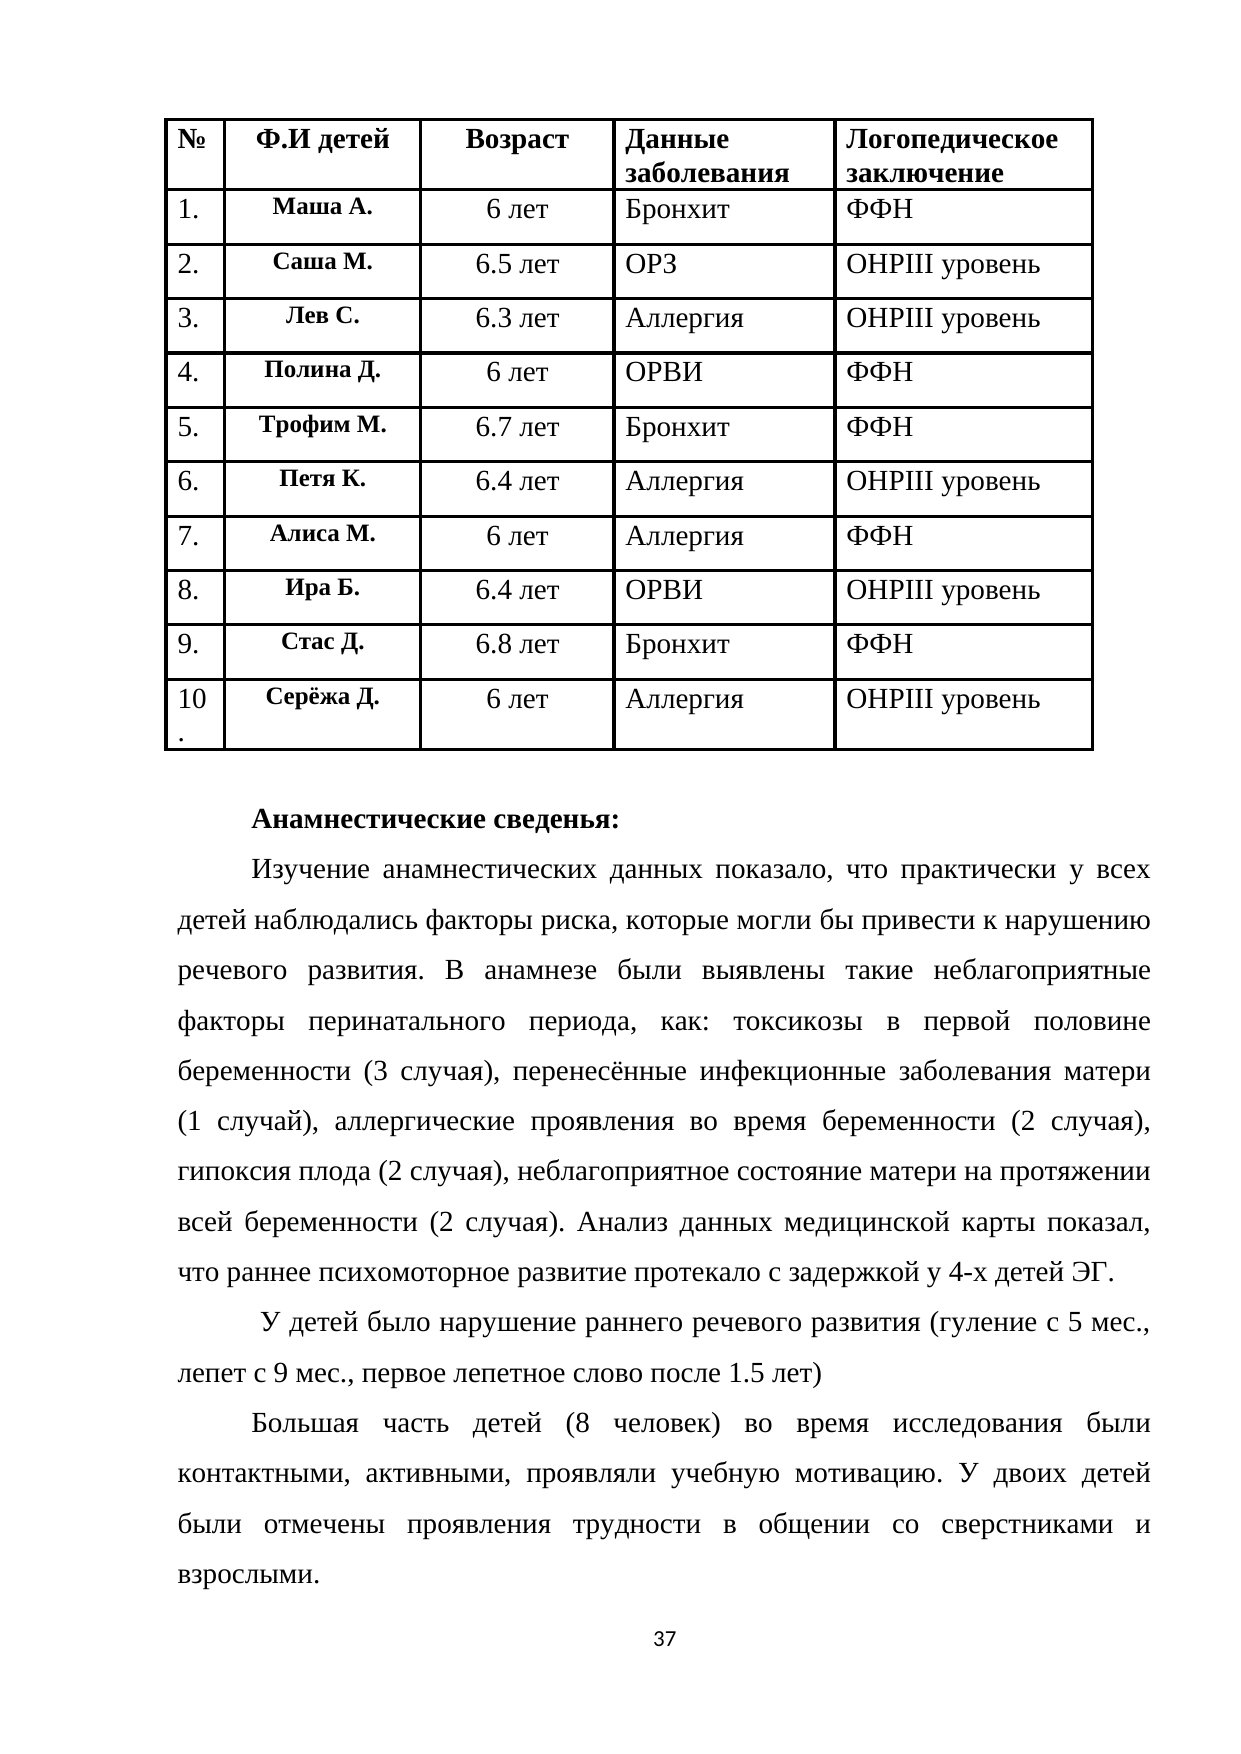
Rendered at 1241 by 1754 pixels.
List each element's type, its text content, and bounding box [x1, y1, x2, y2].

table_cell Аллергия [616, 300, 833, 351]
table_cell Бронхит [616, 626, 833, 678]
table_cell ФФН [837, 355, 1091, 406]
table_cell 6 лет [422, 518, 612, 569]
table_cell ОРЗ [616, 246, 833, 297]
table_cell Саша М. [226, 246, 419, 297]
table_cell 6 лет [422, 681, 612, 748]
table_cell 4. [168, 355, 223, 406]
table_cell Серёжа Д. [226, 681, 419, 748]
table_header Ф.И детей [226, 121, 419, 188]
text Анамнестические сведенья: [177, 801, 1152, 835]
table_cell Алиса М. [226, 518, 419, 569]
table_cell Маша А. [226, 191, 419, 243]
table_cell ОНРIII уровень [837, 463, 1091, 514]
table_cell 6 лет [422, 191, 612, 243]
table_cell Бронхит [616, 191, 833, 243]
table_cell Аллергия [616, 518, 833, 569]
table_cell 5. [168, 409, 223, 460]
table_cell 2. [168, 246, 223, 297]
table_cell ФФН [837, 518, 1091, 569]
table_header Логопедическое заключение [837, 121, 1091, 188]
table_cell 6.5 лет [422, 246, 612, 297]
table_cell 6 лет [422, 355, 612, 406]
table_cell 1. [168, 191, 223, 243]
table_cell 8. [168, 572, 223, 623]
table_cell Ира Б. [226, 572, 419, 623]
table_cell 6.4 лет [422, 572, 612, 623]
table_cell 6.3 лет [422, 300, 612, 351]
table_cell Лев С. [226, 300, 419, 351]
table_cell Аллергия [616, 463, 833, 514]
table_cell 6.8 лет [422, 626, 612, 678]
table_cell 6. [168, 463, 223, 514]
table_header Возраст [422, 121, 612, 188]
table_header Данные заболевания [616, 121, 833, 188]
table_cell 6.4 лет [422, 463, 612, 514]
table_cell 3. [168, 300, 223, 351]
table_cell Трофим М. [226, 409, 419, 460]
table_cell Полина Д. [226, 355, 419, 406]
table_cell ОНРIII уровень [837, 681, 1091, 748]
table_header № [168, 121, 223, 188]
table_cell ФФН [837, 409, 1091, 460]
table_cell Аллергия [616, 681, 833, 748]
table_cell ОНРIII уровень [837, 572, 1091, 623]
table_cell ОРВИ [616, 572, 833, 623]
table_cell Бронхит [616, 409, 833, 460]
table_cell ФФН [837, 626, 1091, 678]
table_cell ОНРIII уровень [837, 246, 1091, 297]
text Большая часть детей (8 человек) во время исследования были контактными, активными, проявляли учебную мотивацию. У двоих детей были отмечены проявления трудности в общении со сверстниками и взрослыми. [177, 1405, 1152, 1589]
table_cell Стас Д. [226, 626, 419, 678]
text У детей было нарушение раннего речевого развития (гуление с 5 мес., лепет с 9 мес., первое лепетное слово после 1.5 лет) [177, 1304, 1152, 1388]
table_cell 9. [168, 626, 223, 678]
table_cell 10. [168, 681, 223, 748]
table_cell ОНРIII уровень [837, 300, 1091, 351]
table_cell ФФН [837, 191, 1091, 243]
text Изучение анамнестических данных показало, что практически у всех детей наблюдались факторы риска, которые могли бы привести к нарушению речевого развития. В анамнезе были выявлены такие неблагоприятные факторы перинатального периода, как: токсикозы в первой половине беременности (3 случая), перенесённые инфекционные заболевания матери (1 случай), аллергические проявления во время беременности (2 случая), гипоксия плода (2 случая), неблагоприятное состояние матери на протяжении всей беременности (2 случая). Анализ данных медицинской карты показал, что раннее психомоторное развитие протекало с задержкой у 4-х детей ЭГ. [177, 852, 1152, 1288]
table_cell 6.7 лет [422, 409, 612, 460]
table_cell Петя К. [226, 463, 419, 514]
table_cell 7. [168, 518, 223, 569]
table_cell ОРВИ [616, 355, 833, 406]
